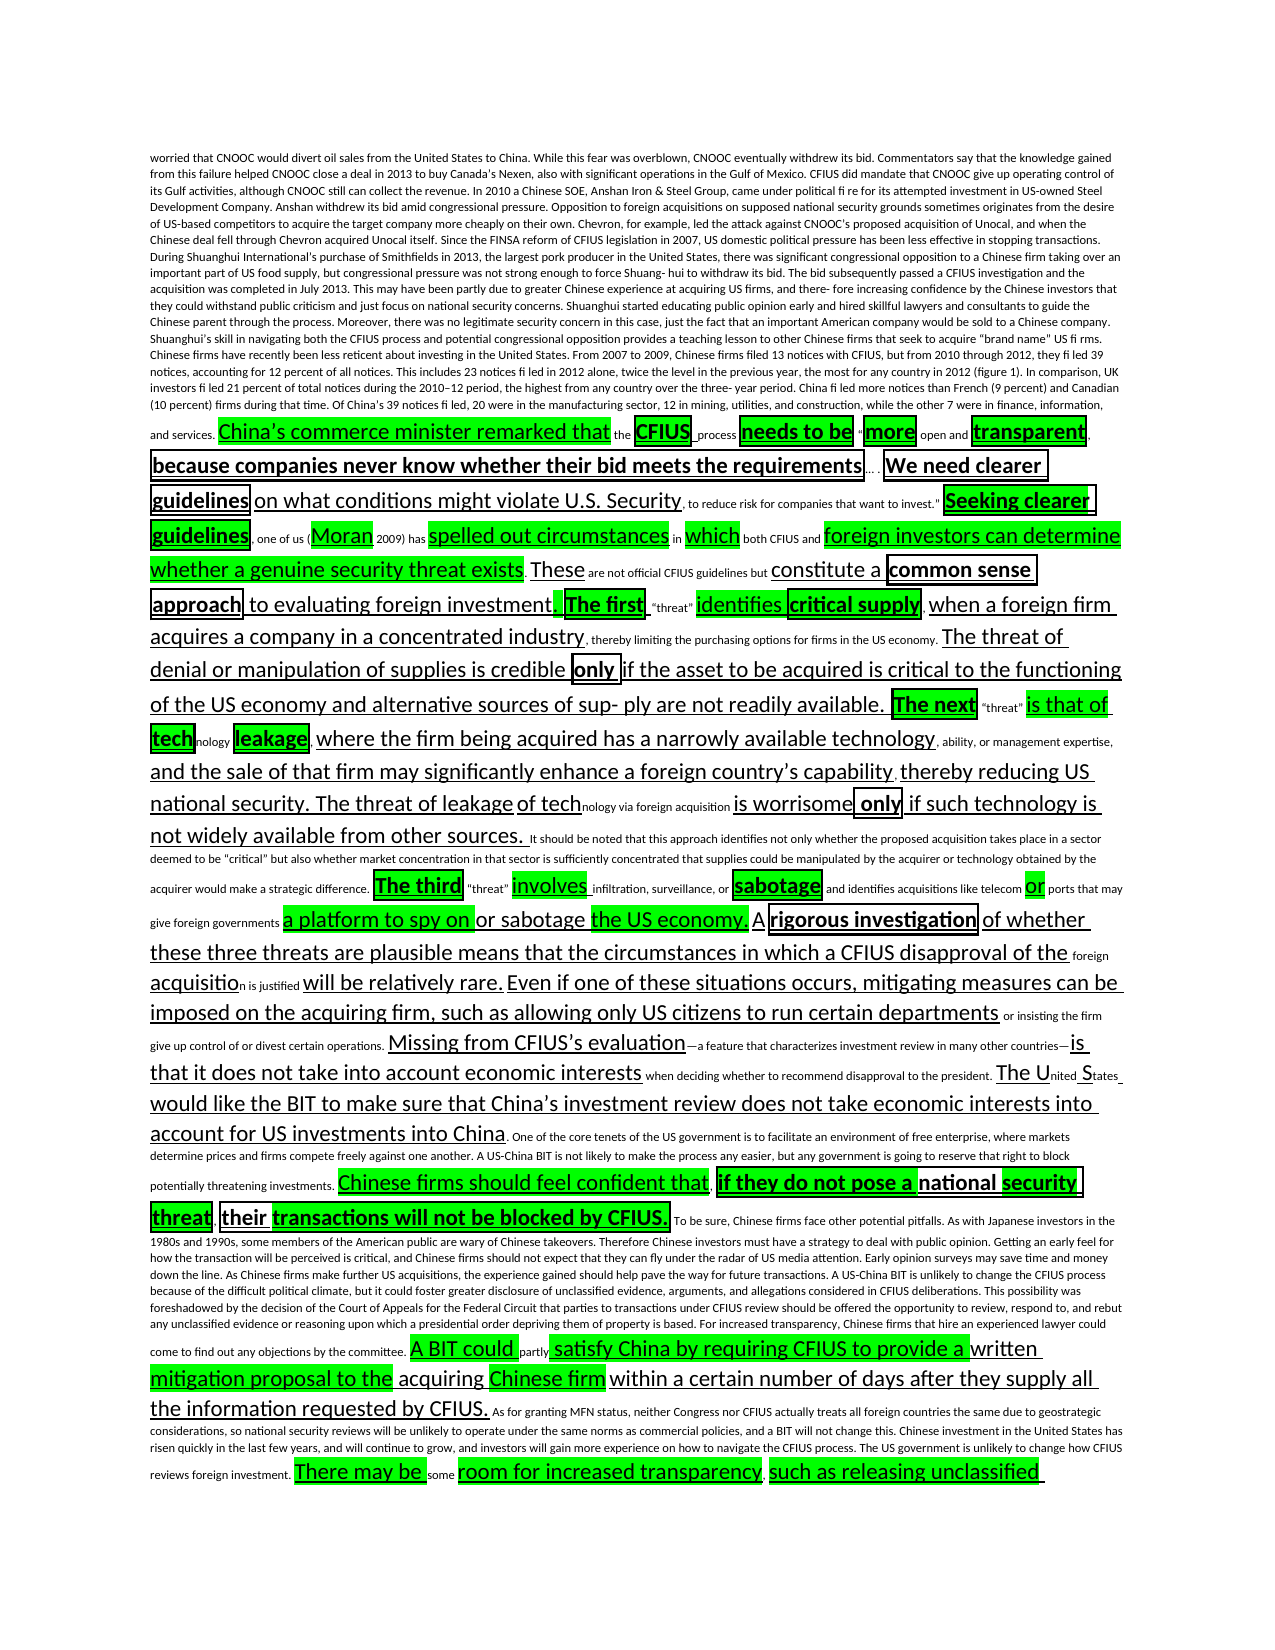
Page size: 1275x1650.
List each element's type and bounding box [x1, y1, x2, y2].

text [150, 150, 1125, 1485]
